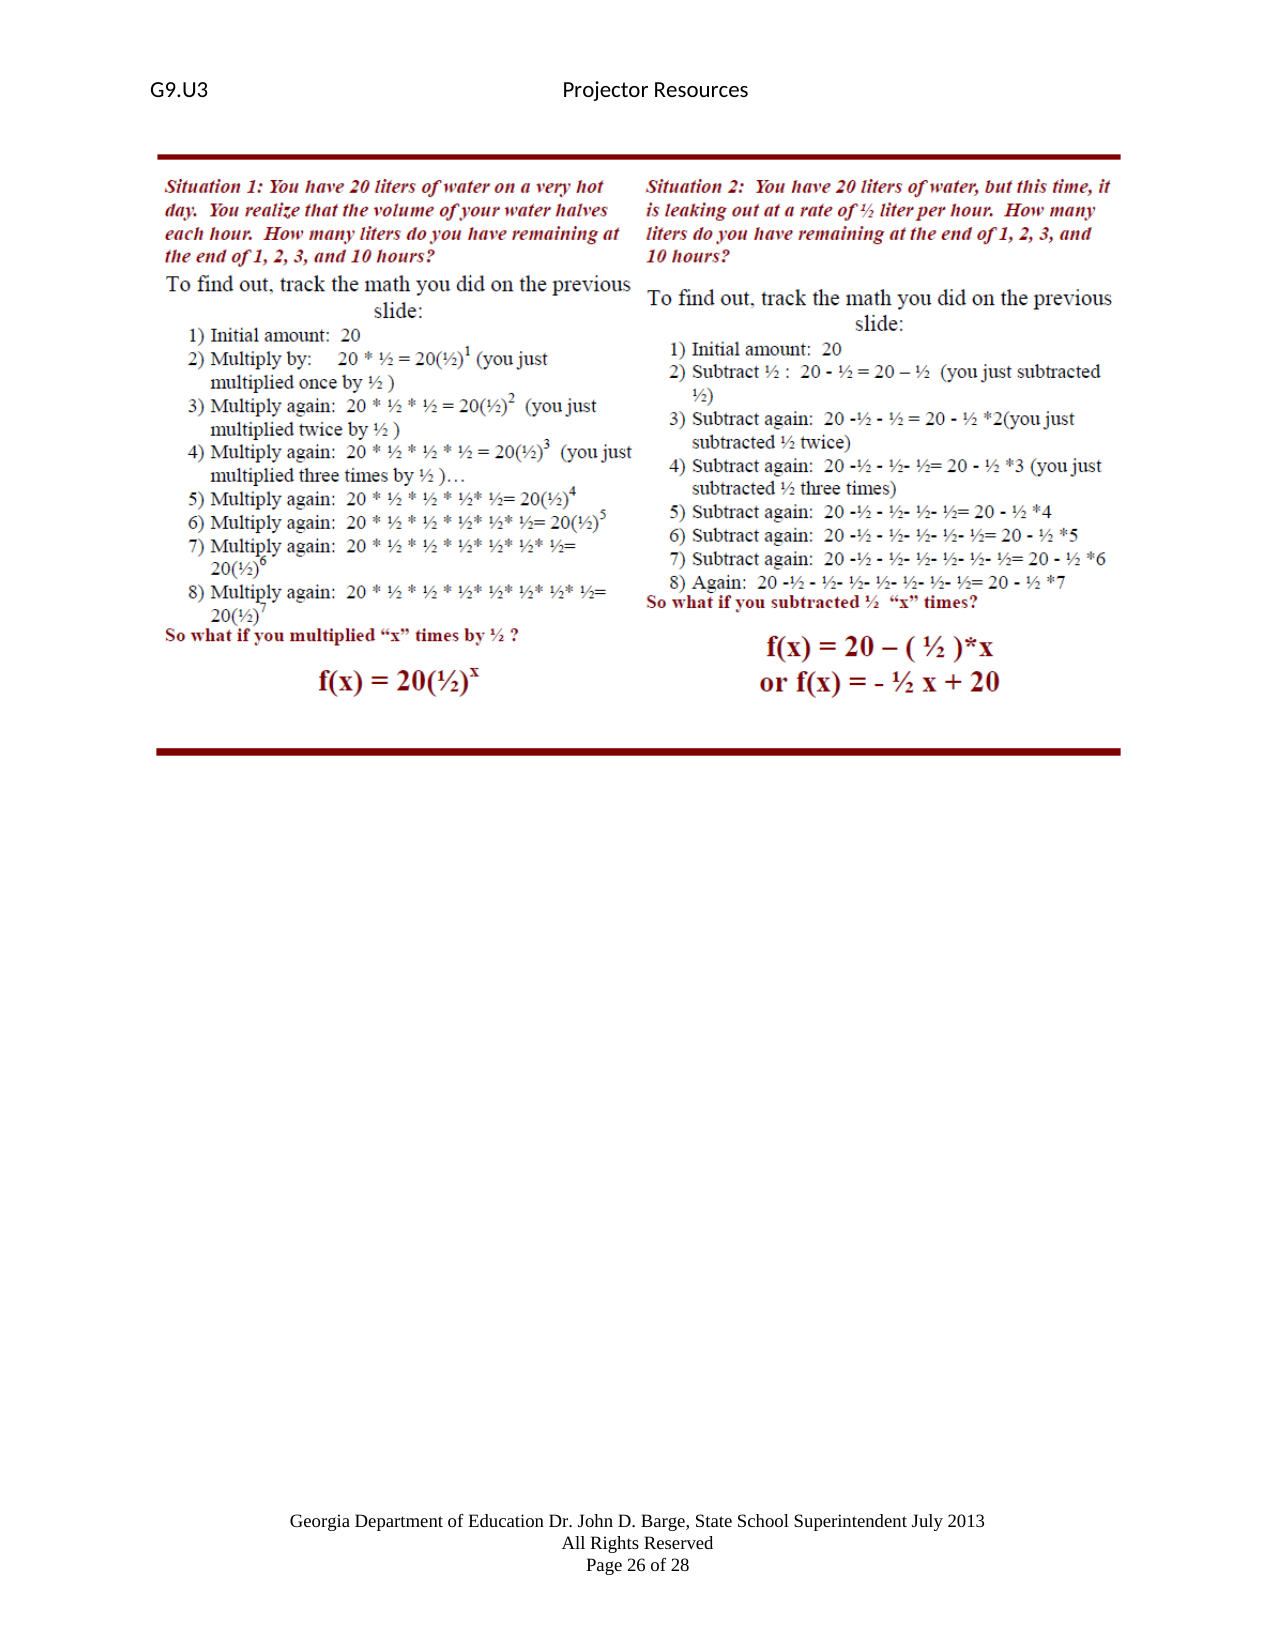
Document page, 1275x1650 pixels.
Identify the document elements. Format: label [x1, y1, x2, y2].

picture [150, 150, 1125, 760]
